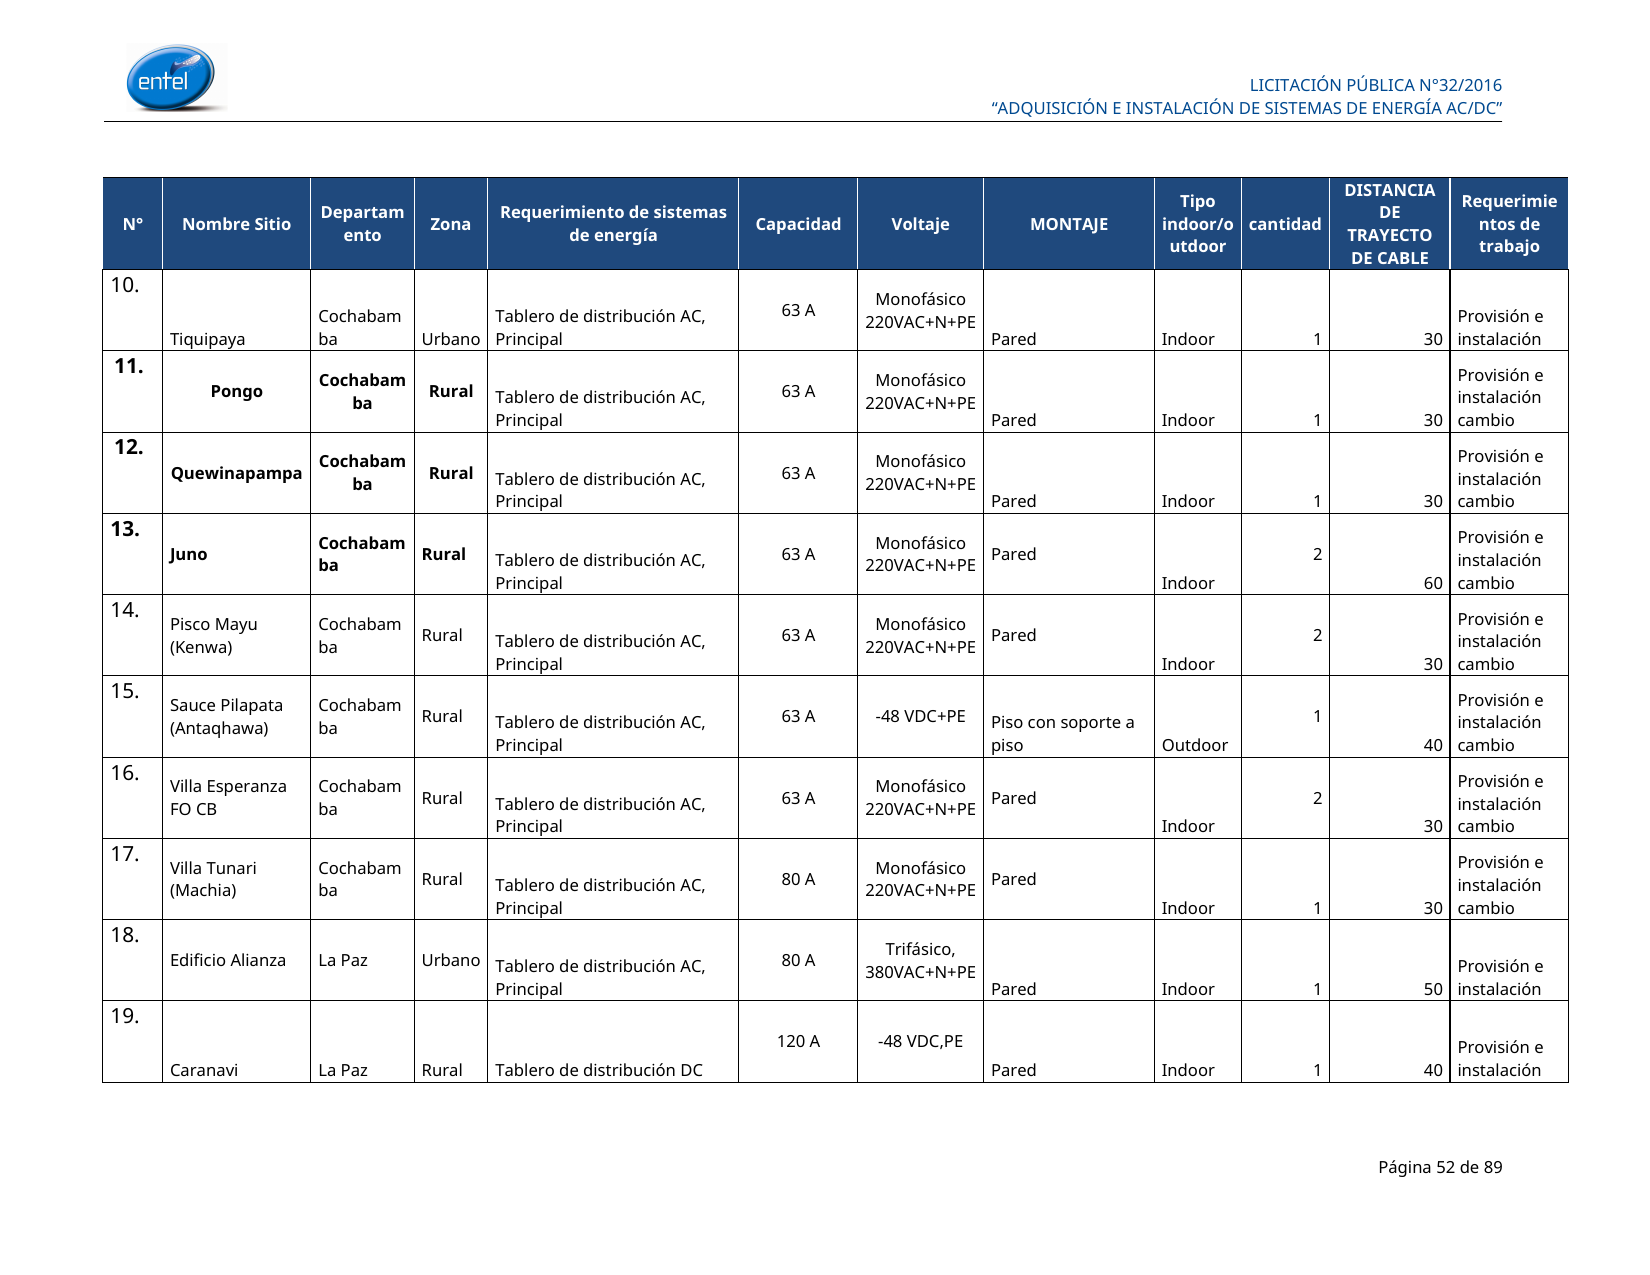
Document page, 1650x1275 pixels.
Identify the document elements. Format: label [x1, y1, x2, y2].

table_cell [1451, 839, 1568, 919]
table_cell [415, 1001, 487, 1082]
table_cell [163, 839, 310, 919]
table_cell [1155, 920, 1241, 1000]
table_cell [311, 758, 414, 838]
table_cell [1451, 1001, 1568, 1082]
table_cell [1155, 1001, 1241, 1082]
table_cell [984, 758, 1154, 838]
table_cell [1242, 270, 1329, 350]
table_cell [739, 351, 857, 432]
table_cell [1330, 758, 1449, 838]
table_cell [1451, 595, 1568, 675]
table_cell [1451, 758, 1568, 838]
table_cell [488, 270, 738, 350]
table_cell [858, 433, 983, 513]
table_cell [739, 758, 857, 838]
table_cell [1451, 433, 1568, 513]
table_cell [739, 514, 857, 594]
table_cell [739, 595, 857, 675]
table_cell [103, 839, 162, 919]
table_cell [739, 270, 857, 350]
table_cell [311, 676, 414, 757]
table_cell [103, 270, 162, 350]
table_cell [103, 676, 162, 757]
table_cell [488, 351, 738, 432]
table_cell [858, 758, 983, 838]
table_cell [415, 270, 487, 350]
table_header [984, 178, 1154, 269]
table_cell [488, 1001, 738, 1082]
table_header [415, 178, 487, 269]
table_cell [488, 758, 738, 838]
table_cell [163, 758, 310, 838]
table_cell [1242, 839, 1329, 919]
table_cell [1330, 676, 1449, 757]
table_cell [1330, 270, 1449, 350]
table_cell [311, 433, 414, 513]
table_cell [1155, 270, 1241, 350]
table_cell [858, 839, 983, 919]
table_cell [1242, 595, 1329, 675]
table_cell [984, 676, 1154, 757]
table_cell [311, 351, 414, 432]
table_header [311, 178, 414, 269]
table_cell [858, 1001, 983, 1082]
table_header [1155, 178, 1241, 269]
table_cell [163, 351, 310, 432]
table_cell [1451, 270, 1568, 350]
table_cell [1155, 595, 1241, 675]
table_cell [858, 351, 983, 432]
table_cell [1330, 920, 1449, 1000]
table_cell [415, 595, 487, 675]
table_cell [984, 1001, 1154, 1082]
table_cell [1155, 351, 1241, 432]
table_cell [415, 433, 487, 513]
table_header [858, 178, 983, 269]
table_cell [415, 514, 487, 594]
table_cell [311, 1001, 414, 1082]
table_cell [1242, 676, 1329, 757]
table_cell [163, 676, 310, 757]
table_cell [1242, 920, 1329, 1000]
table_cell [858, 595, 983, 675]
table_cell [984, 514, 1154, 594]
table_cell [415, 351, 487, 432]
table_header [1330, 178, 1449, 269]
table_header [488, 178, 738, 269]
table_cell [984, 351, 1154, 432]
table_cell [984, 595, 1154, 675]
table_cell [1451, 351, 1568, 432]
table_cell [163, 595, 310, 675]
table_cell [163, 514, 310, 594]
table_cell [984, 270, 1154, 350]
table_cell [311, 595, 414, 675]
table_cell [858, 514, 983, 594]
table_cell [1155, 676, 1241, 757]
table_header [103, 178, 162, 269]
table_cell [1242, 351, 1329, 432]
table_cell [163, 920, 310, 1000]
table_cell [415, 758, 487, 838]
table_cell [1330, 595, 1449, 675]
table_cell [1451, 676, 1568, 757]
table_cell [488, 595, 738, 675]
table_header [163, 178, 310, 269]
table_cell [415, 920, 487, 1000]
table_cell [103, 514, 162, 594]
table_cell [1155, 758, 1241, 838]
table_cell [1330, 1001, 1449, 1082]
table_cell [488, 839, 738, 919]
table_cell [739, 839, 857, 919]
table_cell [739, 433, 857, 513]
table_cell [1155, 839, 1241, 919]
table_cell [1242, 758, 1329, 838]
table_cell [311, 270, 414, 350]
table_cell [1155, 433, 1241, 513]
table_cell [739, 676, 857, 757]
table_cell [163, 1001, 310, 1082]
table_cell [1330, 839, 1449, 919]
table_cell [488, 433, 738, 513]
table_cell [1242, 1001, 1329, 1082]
picture [126, 43, 228, 112]
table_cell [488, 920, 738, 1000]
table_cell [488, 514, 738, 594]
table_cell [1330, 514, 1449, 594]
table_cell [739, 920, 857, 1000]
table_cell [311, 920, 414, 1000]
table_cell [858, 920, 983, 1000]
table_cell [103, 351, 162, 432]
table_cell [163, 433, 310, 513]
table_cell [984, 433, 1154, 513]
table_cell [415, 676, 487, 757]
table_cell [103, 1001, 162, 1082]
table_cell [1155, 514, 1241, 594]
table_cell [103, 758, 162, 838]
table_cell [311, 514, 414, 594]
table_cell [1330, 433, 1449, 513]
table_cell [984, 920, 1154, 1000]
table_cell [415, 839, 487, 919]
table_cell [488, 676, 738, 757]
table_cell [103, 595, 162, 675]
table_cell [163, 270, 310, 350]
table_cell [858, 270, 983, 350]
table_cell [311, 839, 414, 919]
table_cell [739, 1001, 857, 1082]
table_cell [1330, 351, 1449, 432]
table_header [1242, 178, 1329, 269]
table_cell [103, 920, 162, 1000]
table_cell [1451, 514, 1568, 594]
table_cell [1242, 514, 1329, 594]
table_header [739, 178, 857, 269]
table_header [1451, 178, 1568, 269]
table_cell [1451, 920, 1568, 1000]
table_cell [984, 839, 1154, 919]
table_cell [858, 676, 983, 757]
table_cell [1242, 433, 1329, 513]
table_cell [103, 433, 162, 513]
